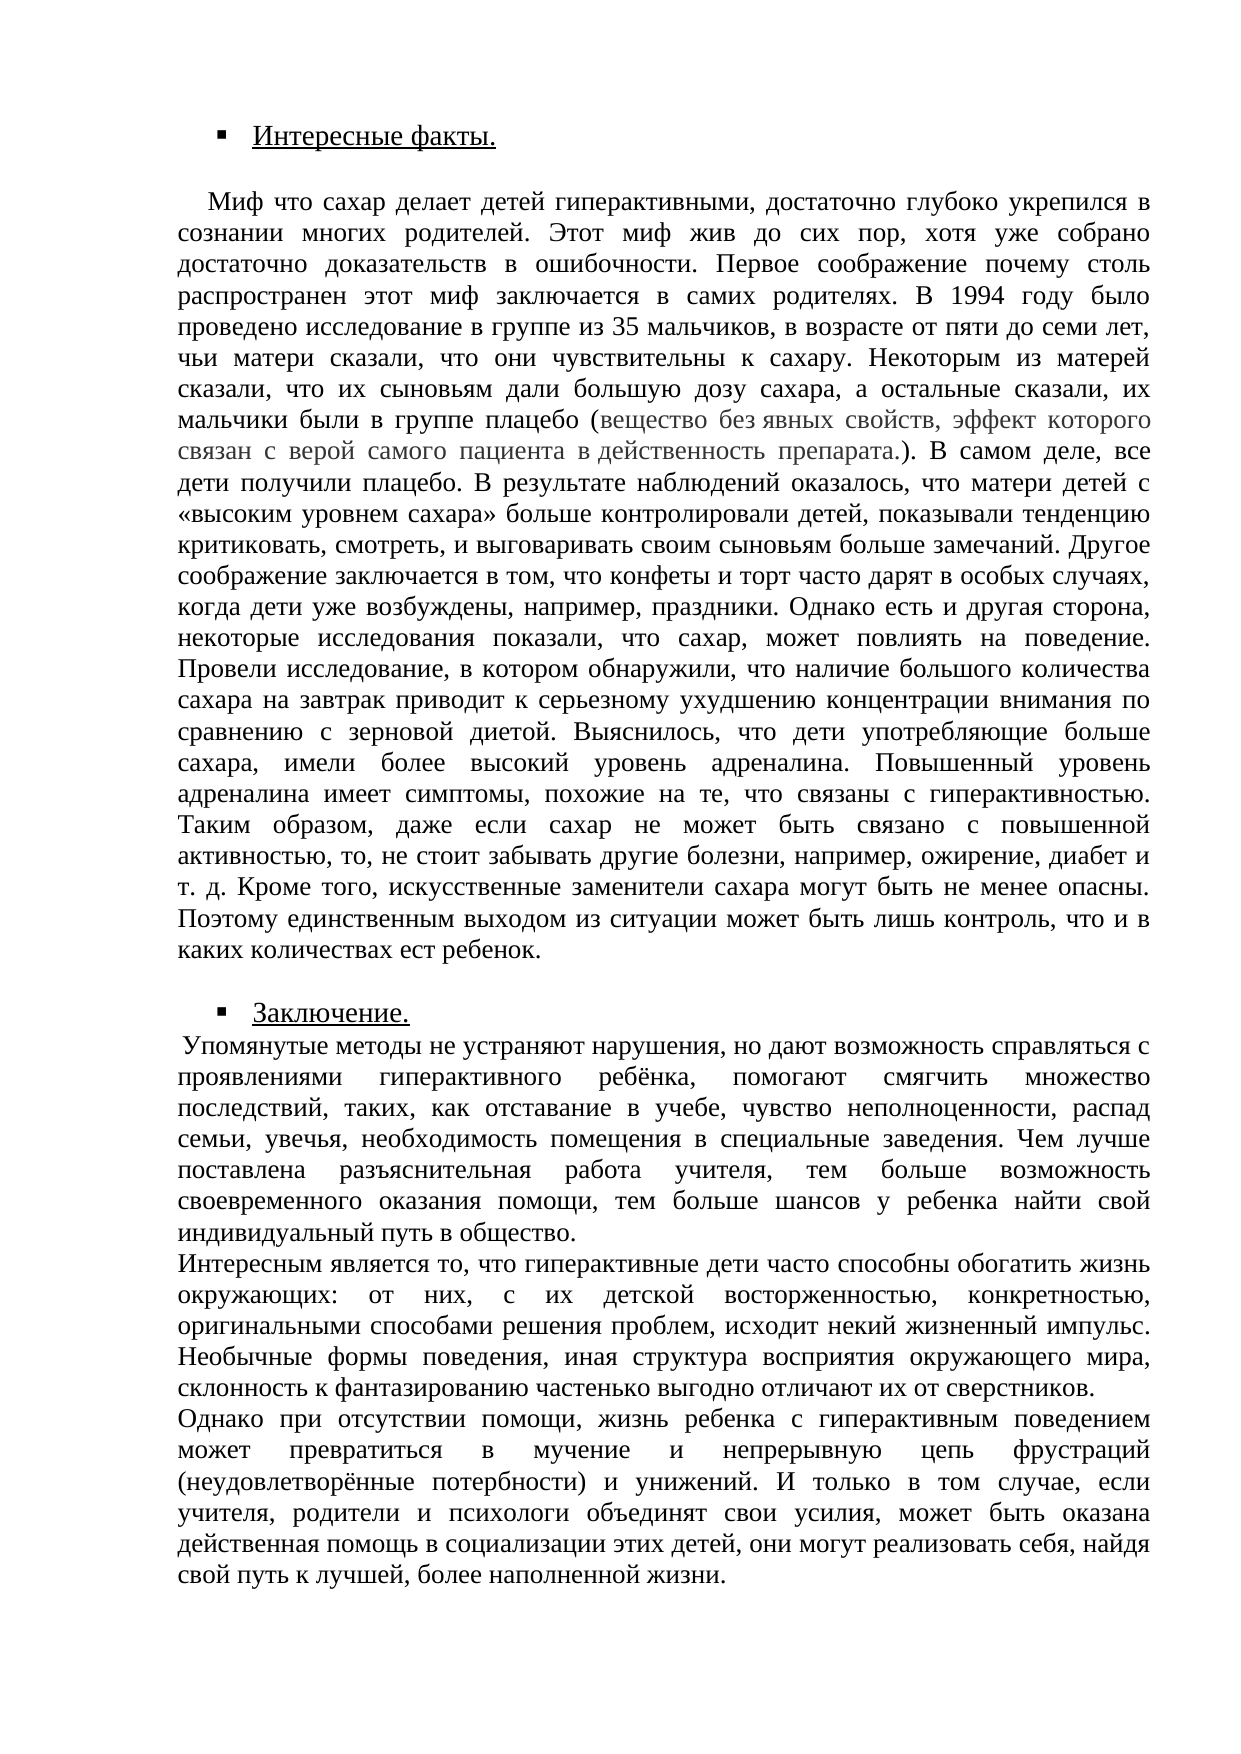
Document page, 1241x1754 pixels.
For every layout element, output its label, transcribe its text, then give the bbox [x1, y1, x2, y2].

list Заключение. [215, 995, 1152, 1029]
list Интересные факты. [215, 118, 1152, 152]
text Упомянутые методы не устраняют нарушения, но дают возможность справляться с проявлениями гиперактивного ребёнка, помогают смягчить множество последствий, таких, как отставание в учебе, чувство неполноценности, распад семьи, увечья, необходимость помещения в специальные заведения. Чем лучше поставлена разъяснительная работа учителя, тем больше возможность своевременного оказания помощи, тем больше шансов у ребенка найти свой индивидуальный путь в общество. [177, 1029, 1152, 1247]
text Миф что сахар делает детей гиперактивными, достаточно глубоко укрепился в сознании многих родителей. Этот миф жив до сих пор, хотя уже собрано достаточно доказательств в ошибочности. Первое соображение почему столь распространен этот миф заключается в самих родителях. В 1994 году было проведено исследование в группе из 35 мальчиков, в возрасте от пяти до семи лет, чьи матери сказали, что они чувствительны к сахару. Некоторым из матерей сказали, что их сыновьям дали большую дозу сахара, а остальные сказали, их мальчики были в группе плацебо (вещество без явных свойств, эффект которого связан с верой самого пациента в действенность препарата.). В самом деле, все дети получили плацебо. В результате наблюдений оказалось, что матери детей с «высоким уровнем сахара» больше контролировали детей, показывали тенденцию критиковать, смотреть, и выговаривать своим сыновьям больше замечаний. Другое соображение заключается в том, что конфеты и торт часто дарят в особых случаях, когда дети уже возбуждены, например, праздники. Однако есть и другая сторона, некоторые исследования показали, что сахар, может повлиять на поведение. Провели исследование, в котором обнаружили, что наличие большого количества сахара на завтрак приводит к серьезному ухудшению концентрации внимания по сравнению с зерновой диетой. Выяснилось, что дети употребляющие больше сахара, имели более высокий уровень адреналина. Повышенный уровень адреналина имеет симптомы, похожие на те, что связаны с гиперактивностью. Таким образом, даже если сахар не может быть связано с повышенной активностью, то, не стоит забывать другие болезни, например, ожирение, диабет и т. д. Кроме того, искусственные заменители сахара могут быть не менее опасны. Поэтому единственным выходом из ситуации может быть лишь контроль, что и в каких количествах ест ребенок. [177, 185, 1152, 964]
text Однако при отсутствии помощи, жизнь ребенка с гиперактивным поведением может превратиться в мучение и непрерывную цепь фрустраций (неудовлетворённые потербности) и унижений. И только в том случае, если учителя, родители и психологи объединят свои усилия, может быть оказана действенная помощь в социализации этих детей, они могут реализовать себя, найдя свой путь к лучшей, более наполненной жизни. [177, 1402, 1152, 1589]
text Интересным является то, что гиперактивные дети часто способны обогатить жизнь окружающих: от них, с их детской восторженностью, конкретностью, оригинальными способами решения проблем, исходит некий жизненный импульс. Необычные формы поведения, иная структура восприятия окружающего мира, склонность к фантазированию частенько выгодно отличают их от сверстников. [177, 1247, 1152, 1402]
